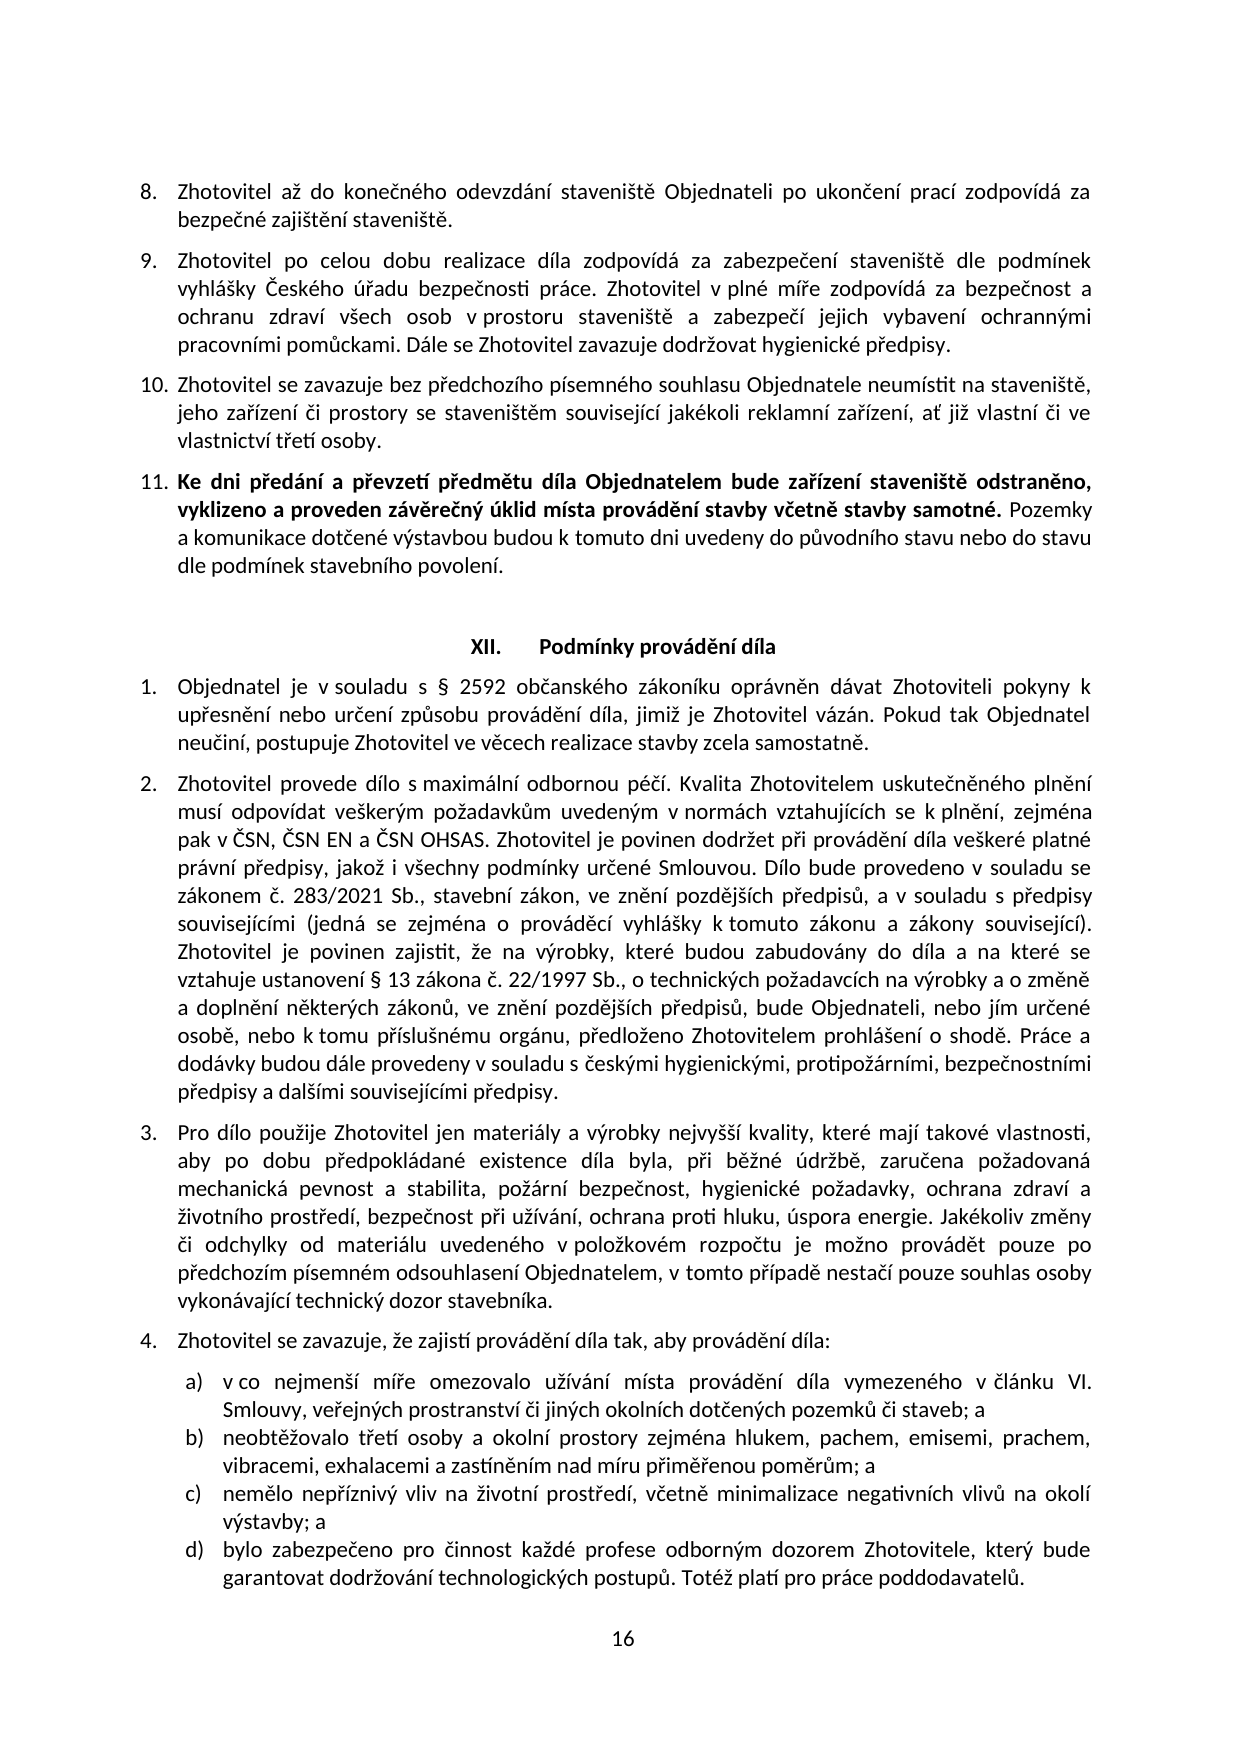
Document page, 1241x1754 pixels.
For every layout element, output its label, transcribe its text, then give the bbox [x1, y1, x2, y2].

list bylo zabezpečeno pro činnost každé profese odborným dozorem Zhotovitele, který bude garantovat dodržování technologických postupů. Totéž platí pro práce poddodavatelů. [185, 1535, 1092, 1591]
list Objednatel je v souladu s § 2592 občanského zákoníku oprávněn dávat Zhotoviteli pokyny k upřesnění nebo určení způsobu provádění díla, jimiž je Zhotovitel vázán. Pokud tak Objednatel neučiní, postupuje Zhotovitel ve věcech realizace stavby zcela samostatně. [140, 672, 1092, 757]
list Zhotovitel až do konečného odevzdání staveniště Objednateli po ukončení prací zodpovídá za bezpečné zajištění staveniště. [140, 177, 1092, 233]
list Ke dni předání a převzetí předmětu díla Objednatelem bude zařízení staveniště odstraněno, vyklizeno a proveden závěrečný úklid místa provádění stavby včetně stavby samotné. Pozemky a komunikace dotčené výstavbou budou k tomuto dni uvedeny do původního stavu nebo do stavu dle podmínek stavebního povolení. [140, 467, 1092, 579]
list Podmínky provádění díla [185, 632, 1092, 660]
list Zhotovitel po celou dobu realizace díla zodpovídá za zabezpečení staveniště dle podmínek vyhlášky Českého úřadu bezpečnosti práce. Zhotovitel v plné míře zodpovídá za bezpečnost a ochranu zdraví všech osob v prostoru staveniště a zabezpečí jejich vybavení ochrannými pracovními pomůckami. Dále se Zhotovitel zavazuje dodržovat hygienické předpisy. [140, 246, 1092, 358]
list Pro dílo použije Zhotovitel jen materiály a výrobky nejvyšší kvality, které mají takové vlastnosti, aby po dobu předpokládané existence díla byla, při běžné údržbě, zaručena požadovaná mechanická pevnost a stabilita, požární bezpečnost, hygienické požadavky, ochrana zdraví a životního prostředí, bezpečnost při užívání, ochrana proti hluku, úspora energie. Jakékoliv změny či odchylky od materiálu uvedeného v položkovém rozpočtu je možno provádět pouze po předchozím písemném odsouhlasení Objednatelem, v tomto případě nestačí pouze souhlas osoby vykonávající technický dozor stavebníka. [140, 1118, 1092, 1314]
list Zhotovitel provede dílo s maximální odbornou péčí. Kvalita Zhotovitelem uskutečněného plnění musí odpovídat veškerým požadavkům uvedeným v normách vztahujících se k plnění, zejména pak v ČSN, ČSN EN a ČSN OHSAS. Zhotovitel je povinen dodržet při provádění díla veškeré platné právní předpisy, jakož i všechny podmínky určené Smlouvou. Dílo bude provedeno v souladu se zákonem č. 283/2021 Sb., stavební zákon, ve znění pozdějších předpisů, a v souladu s předpisy souvisejícími (jedná se zejména o prováděcí vyhlášky k tomuto zákonu a zákony související). Zhotovitel je povinen zajistit, že na výrobky, které budou zabudovány do díla a na které se vztahuje ustanovení § 13 zákona č. 22/1997 Sb., o technických požadavcích na výrobky a o změně a doplnění některých zákonů, ve znění pozdějších předpisů, bude Objednateli, nebo jím určené osobě, nebo k tomu příslušnému orgánu, předloženo Zhotovitelem prohlášení o shodě. Práce a dodávky budou dále provedeny v souladu s českými hygienickými, protipožárními, bezpečnostními předpisy a dalšími souvisejícími předpisy. [140, 769, 1092, 1105]
list neobtěžovalo třetí osoby a okolní prostory zejména hlukem, pachem, emisemi, prachem, vibracemi, exhalacemi a zastíněním nad míru přiměřenou poměrům; a [185, 1423, 1092, 1479]
list Zhotovitel se zavazuje bez předchozího písemného souhlasu Objednatele neumístit na staveniště, jeho zařízení či prostory se staveništěm související jakékoli reklamní zařízení, ať již vlastní či ve vlastnictví třetí osoby. [140, 370, 1092, 454]
list Zhotovitel se zavazuje, že zajistí provádění díla tak, aby provádění díla: [140, 1326, 1092, 1354]
list v co nejmenší míře omezovalo užívání místa provádění díla vymezeného v článku VI. Smlouvy, veřejných prostranství či jiných okolních dotčených pozemků či staveb; a [185, 1367, 1092, 1423]
list nemělo nepříznivý vliv na životní prostředí, včetně minimalizace negativních vlivů na okolí výstavby; a [185, 1479, 1092, 1535]
